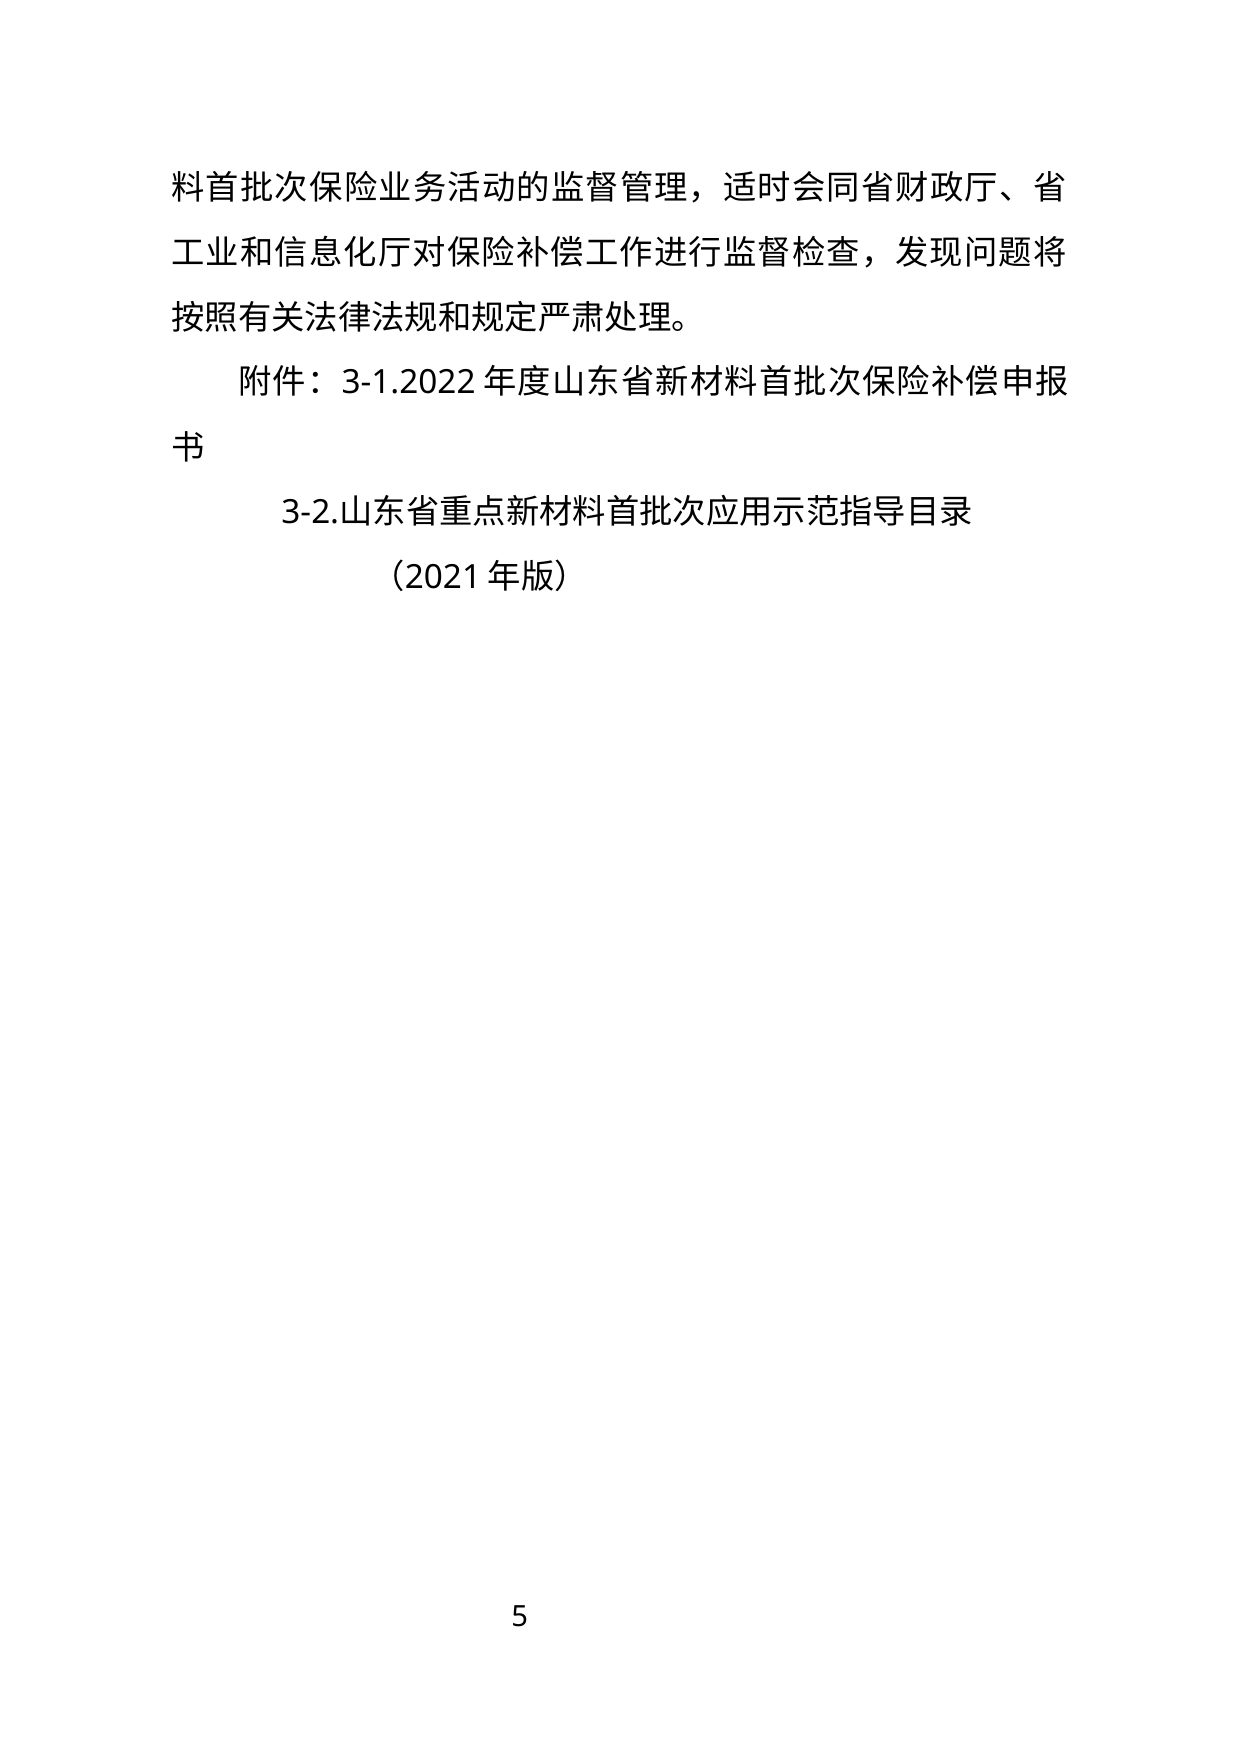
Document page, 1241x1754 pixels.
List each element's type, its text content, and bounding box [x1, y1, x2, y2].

text 附件：3-1.2022年度山东省新材料首批次保险补偿申报书 [171, 347, 1069, 477]
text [171, 152, 1069, 347]
text 3-2.山东省重点新材料首批次应用示范指导目录 [171, 477, 1069, 542]
text （2021年版） [171, 542, 1069, 607]
